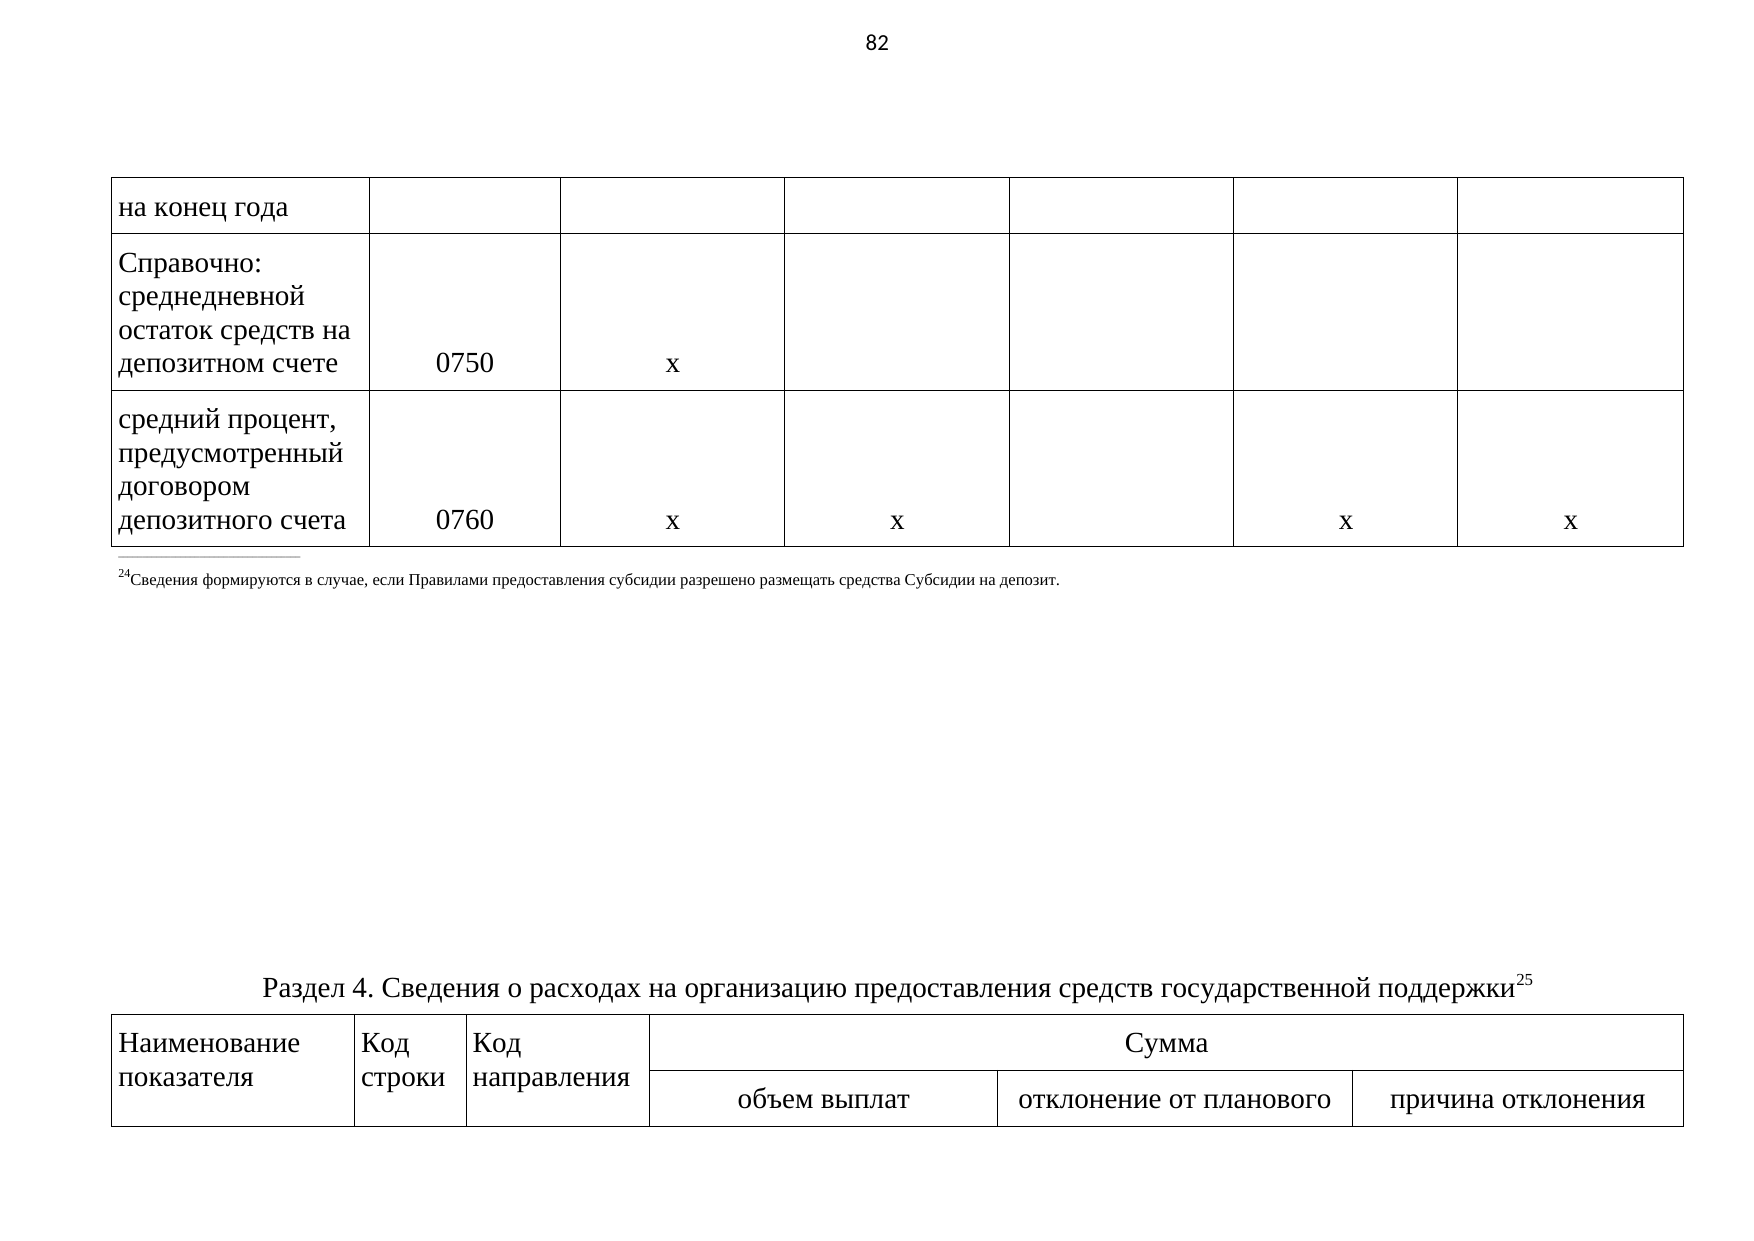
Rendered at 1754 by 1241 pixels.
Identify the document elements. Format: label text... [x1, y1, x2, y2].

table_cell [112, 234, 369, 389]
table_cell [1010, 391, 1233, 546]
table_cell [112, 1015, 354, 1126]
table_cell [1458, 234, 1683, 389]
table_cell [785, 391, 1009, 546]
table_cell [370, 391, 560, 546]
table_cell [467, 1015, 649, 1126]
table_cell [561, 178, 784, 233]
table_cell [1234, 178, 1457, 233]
text 24Сведения формируются в случае, если Правилами предоставления субсидии разрешено размещать средства Субсидии на депозит. [118, 566, 1636, 590]
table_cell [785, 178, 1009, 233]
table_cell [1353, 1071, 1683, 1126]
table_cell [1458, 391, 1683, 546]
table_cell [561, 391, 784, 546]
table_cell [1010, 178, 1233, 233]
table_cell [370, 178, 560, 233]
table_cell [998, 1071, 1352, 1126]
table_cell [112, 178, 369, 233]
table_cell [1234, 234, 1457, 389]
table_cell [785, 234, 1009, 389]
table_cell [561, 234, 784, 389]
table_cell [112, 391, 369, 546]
text ______________________________________ [118, 547, 1636, 566]
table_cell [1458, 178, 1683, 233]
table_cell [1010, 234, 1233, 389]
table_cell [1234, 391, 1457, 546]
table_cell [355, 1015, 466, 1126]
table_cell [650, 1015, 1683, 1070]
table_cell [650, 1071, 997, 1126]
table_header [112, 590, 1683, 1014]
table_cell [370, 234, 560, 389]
